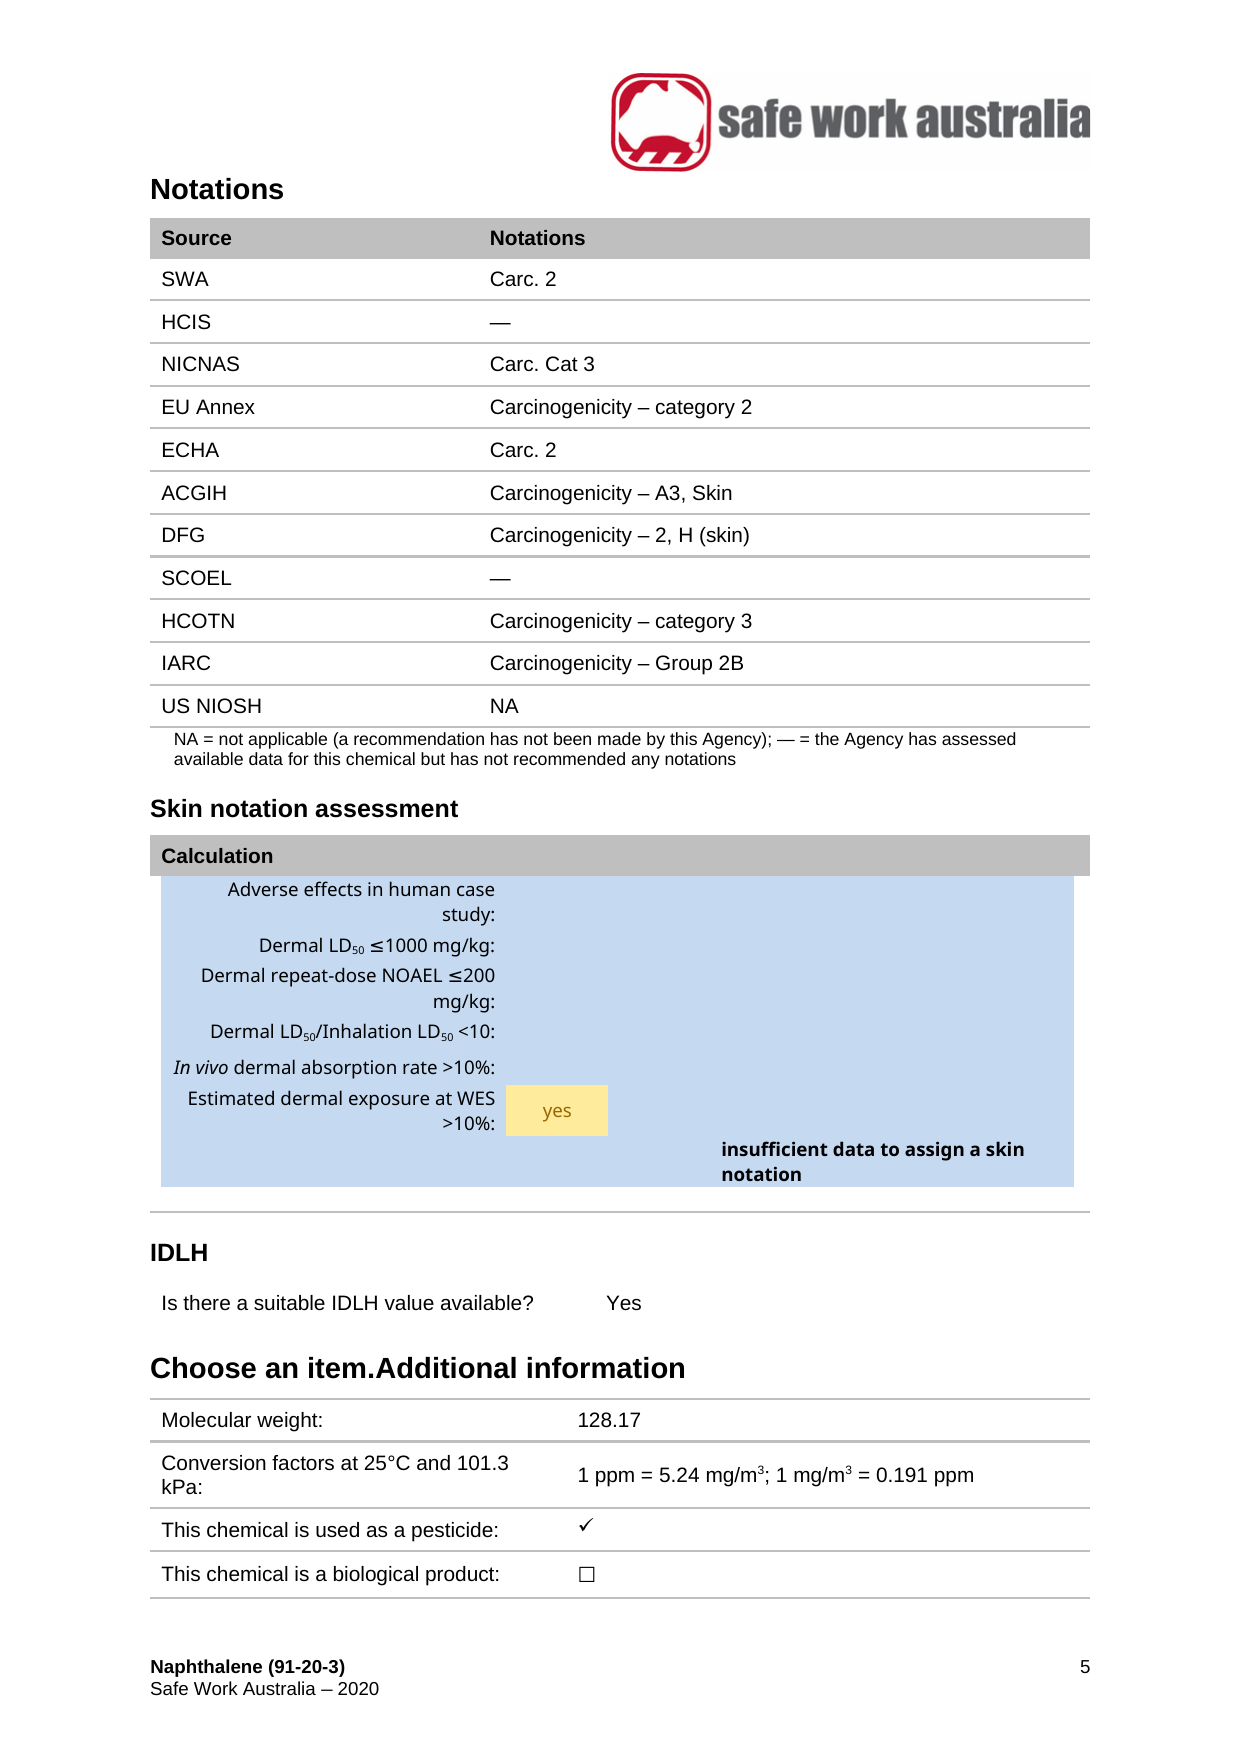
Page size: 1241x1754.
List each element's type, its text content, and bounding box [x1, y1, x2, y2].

table_cell — [478, 301, 1090, 342]
table_cell Carcinogenicity – Group 2B [478, 643, 1090, 683]
table_cell NA [478, 686, 1090, 726]
table_cell Carc. 2 [478, 259, 1090, 299]
table_cell HCIS [150, 301, 478, 342]
subtitle Notations [150, 172, 1090, 205]
table_cell IARC [150, 643, 478, 683]
table_header Notations [478, 220, 1090, 256]
table_cell DFG [150, 515, 478, 555]
table_cell Carcinogenicity – A3, Skin [478, 472, 1090, 513]
table_cell Carcinogenicity – category 3 [478, 600, 1090, 641]
table_cell This chemical is a biological product: [150, 1552, 566, 1597]
subtitle IDLH [150, 1238, 1090, 1267]
table_cell — [478, 558, 1090, 598]
table_cell ECHA [150, 429, 478, 470]
table_cell Carc. Cat 3 [478, 344, 1090, 384]
table_header Calculation [150, 838, 1090, 874]
table_cell ACGIH [150, 472, 478, 513]
table_cell HCOTN [150, 600, 478, 641]
table_cell Carcinogenicity – 2, H (skin) [478, 515, 1090, 555]
picture [608, 73, 1091, 172]
text NA = not applicable (a recommendation has not been made by this Agency); — = the Agency has assessed available data for this chemical but has not recommended any notations [174, 728, 1090, 769]
subtitle Additional information [150, 1352, 1090, 1385]
table_cell Conversion factors at 25°C and 101.3 kPa: [150, 1443, 566, 1507]
table_header Molecular weight: [150, 1400, 566, 1440]
table_cell NICNAS [150, 344, 478, 384]
table_cell SCOEL [150, 558, 478, 598]
table_cell SWA [150, 259, 478, 299]
table_cell This chemical is used as a pesticide: [150, 1509, 566, 1550]
table_header Source [150, 220, 478, 256]
table_cell Carcinogenicity – category 2 [478, 387, 1090, 427]
table_cell US NIOSH [150, 686, 478, 726]
table_cell 1 ppm = mg/m3; 1 mg/m3 = ppm [566, 1443, 1090, 1507]
subtitle Skin notation assessment [150, 794, 1090, 823]
table_cell EU Annex [150, 387, 478, 427]
table_header Is there a suitable IDLH value available? [150, 1279, 594, 1327]
table_cell Carc. 2 [478, 429, 1090, 470]
table_cell [150, 876, 1090, 1211]
